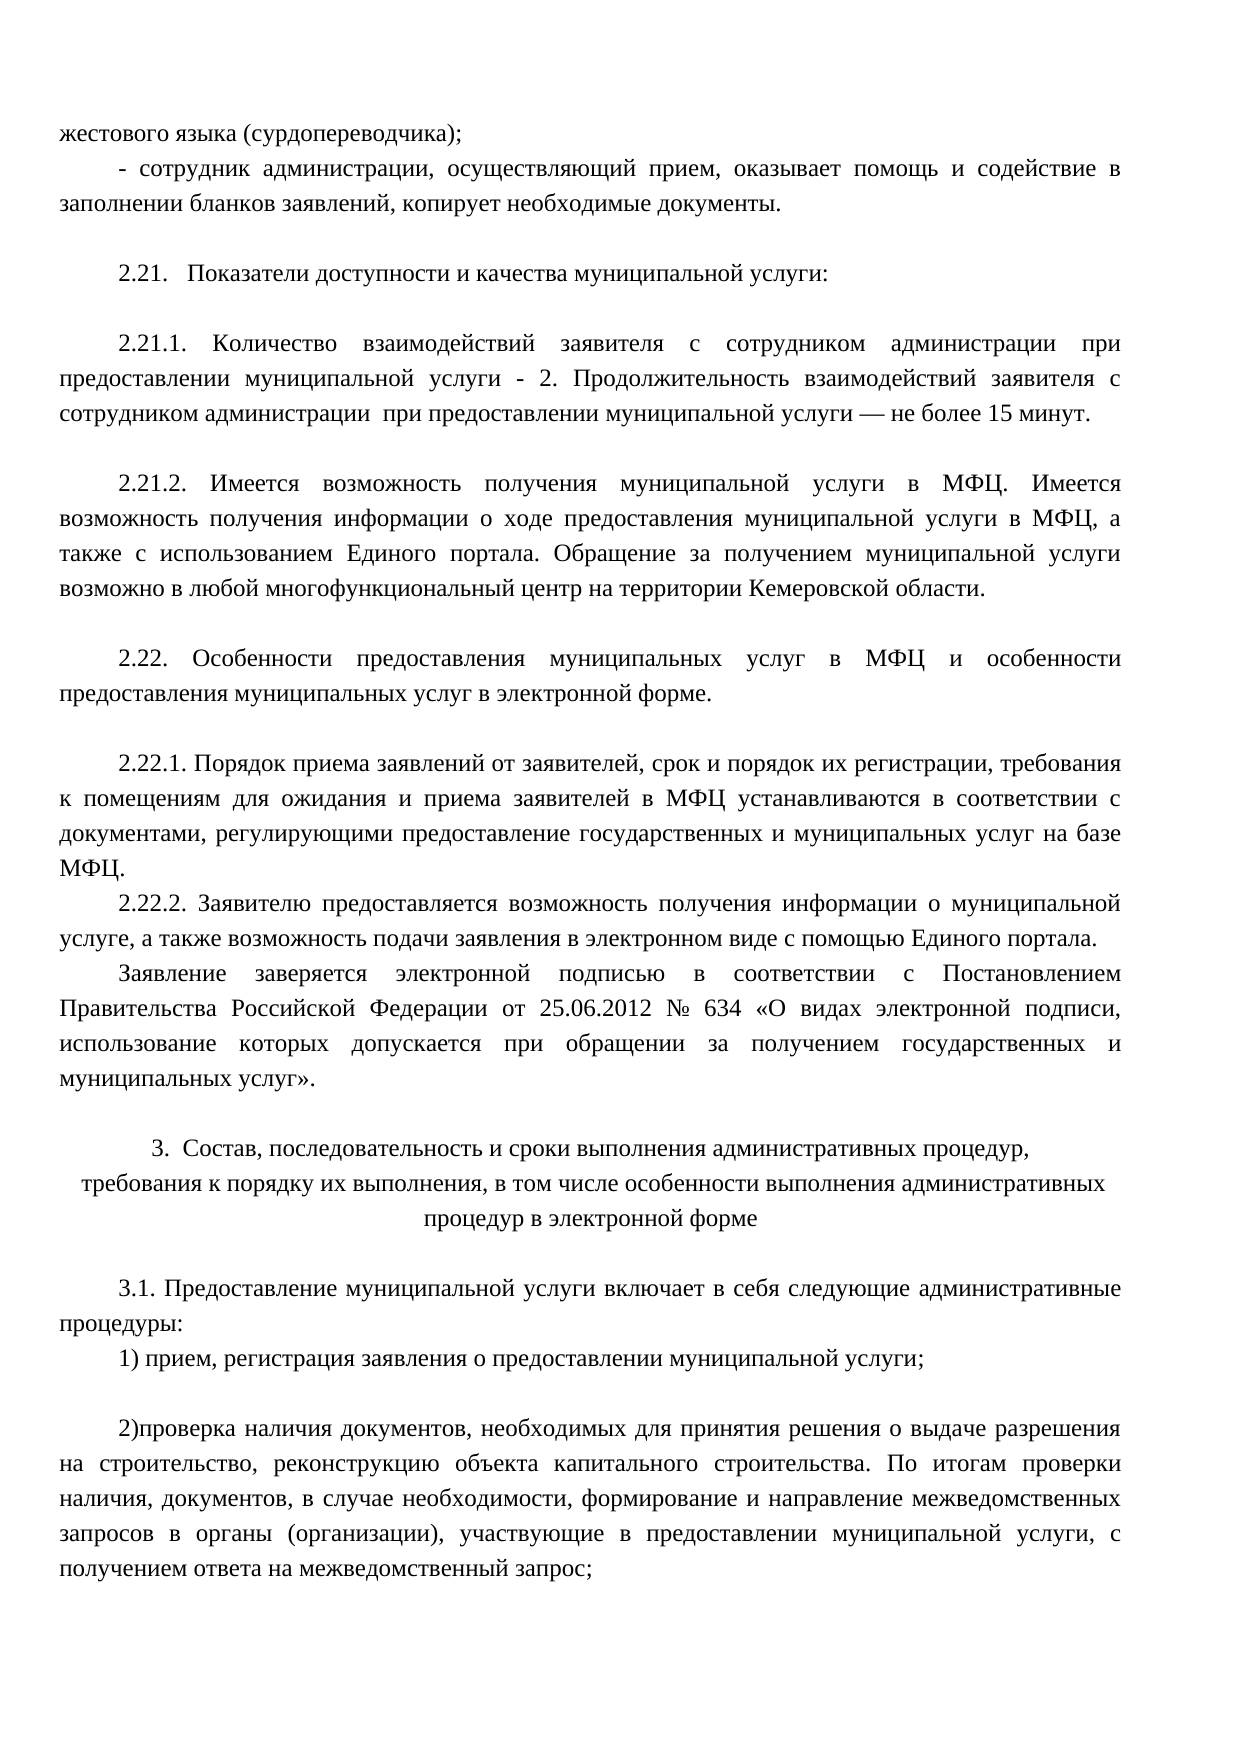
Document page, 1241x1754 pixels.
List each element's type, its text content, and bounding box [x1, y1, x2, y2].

text 2.21. Показатели доступности и качества муниципальной услуги: [59, 258, 1122, 287]
text 1) прием, регистрация заявления о предоставлении муниципальной услуги; [59, 1343, 1122, 1372]
text 2.22. Особенности предоставления муниципальных услуг в МФЦ и особенности предоставления муниципальных услуг в электронной форме. [59, 643, 1122, 707]
text 2.22.2. Заявителю предоставляется возможность получения информации о муниципальной услуге, а также возможность подачи заявления в электронном виде с помощью Единого портала. [59, 888, 1122, 952]
text - сотрудник администрации, осуществляющий прием, оказывает помощь и содействие в заполнении бланков заявлений, копирует необходимые документы. [59, 153, 1122, 217]
text 2.22.1. Порядок приема заявлений от заявителей, срок и порядок их регистрации, требования к помещениям для ожидания и приема заявителей в МФЦ устанавливаются в соответствии с документами, регулирующими предоставление государственных и муниципальных услуг на базе МФЦ. [59, 748, 1122, 783]
text 2.22.1. Порядок приема заявлений от заявителей, срок и порядок их регистрации, требования к помещениям для ожидания и приема заявителей в МФЦ устанавливаются в соответствии с документами, регулирующими предоставление государственных и муниципальных услуг на базе МФЦ. [59, 847, 1122, 882]
text Заявление заверяется электронной подписью в соответствии с Постановлением Правительства Российской Федерации от 25.06.2012 № 634 «О видах электронной подписи, использование которых допускается при обращении за получением государственных и муниципальных услуг». [59, 958, 1122, 993]
text 2.21.2. Имеется возможность получения муниципальной услуги в МФЦ. Имеется возможность получения информации о ходе предоставления муниципальной услуги в МФЦ, а также с использованием Единого портала. Обращение за получением муниципальной услуги возможно в любой многофункциональный центр на территории Кемеровской области. [59, 468, 1122, 602]
text требования к порядку их выполнения, в том числе особенности выполнения административных процедур в электронной форме [59, 1168, 1122, 1232]
text 2.21.1. Количество взаимодействий заявителя с сотрудником администрации при предоставлении муниципальной услуги - 2. Продолжительность взаимодействий заявителя с сотрудником администрации при предоставлении муниципальной услуги — не более 15 минут. [59, 328, 1122, 427]
text Заявление заверяется электронной подписью в соответствии с Постановлением Правительства Российской Федерации от 25.06.2012 № 634 «О видах электронной подписи, использование которых допускается при обращении за получением государственных и муниципальных услуг». [59, 1057, 1122, 1092]
text 2)проверка наличия документов, необходимых для принятия решения о выдаче разрешения на строительство, реконструкцию объекта капитального строительства. По итогам проверки наличия, документов, в случае необходимости, формирование и направление межведомственных запросов в органы (организации), участвующие в предоставлении муниципальной услуги, с получением ответа на межведомственный запрос; [59, 1413, 1122, 1582]
text 3. Состав, последовательность и сроки выполнения административных процедур, [59, 1133, 1122, 1162]
text 3.1. Предоставление муниципальной услуги включает в себя следующие административные процедуры: [59, 1273, 1122, 1337]
